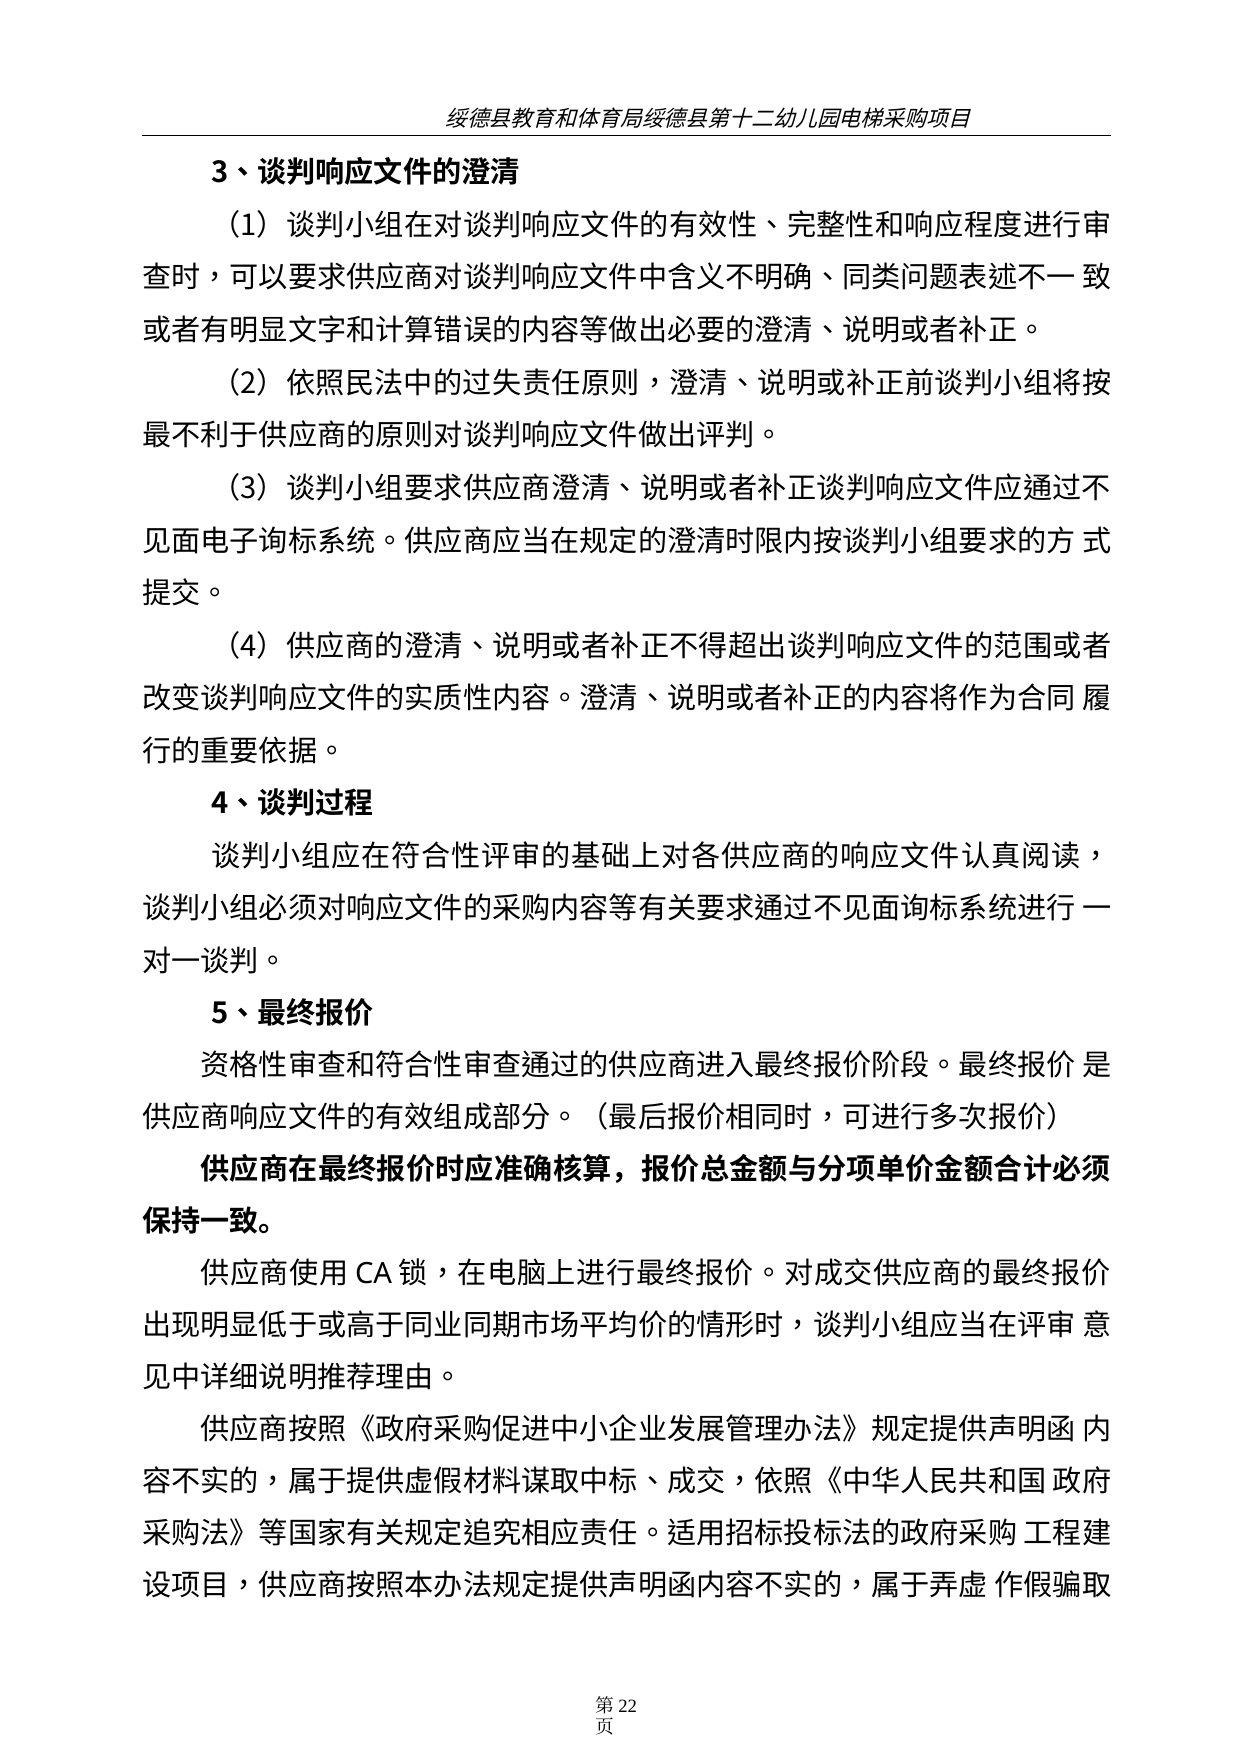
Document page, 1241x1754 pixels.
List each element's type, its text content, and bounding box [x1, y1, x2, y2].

text 4、谈判过程 [142, 772, 1111, 824]
text 供应商在最终报价时应准确核算，报价总金额与分项单价金额合计必须保持一致。 [142, 1138, 1111, 1242]
text （1）谈判小组在对谈判响应文件的有效性、完整性和响应程度进行审 查时，可以要求供应商对谈判响应文件中含义不明确、同类问题表述不一 致或者有明显文字和计算错误的内容等做出必要的澄清、说明或者补正。 [142, 193, 1111, 351]
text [142, 1398, 1111, 1606]
text 5、最终报价 [142, 982, 1111, 1034]
text （3）谈判小组要求供应商澄清、说明或者补正谈判响应文件应通过不 见面电子询标系统。供应商应当在规定的澄清时限内按谈判小组要求的方 式提交。 [142, 456, 1111, 614]
text （4）供应商的澄清、说明或者补正不得超出谈判响应文件的范围或者 改变谈判响应文件的实质性内容。澄清、说明或者补正的内容将作为合同 履行的重要依据。 [142, 614, 1111, 772]
text 供应商使用CA锁，在电脑上进行最终报价。对成交供应商的最终报价 出现明显低于或高于同业同期市场平均价的情形时，谈判小组应当在评审 意见中详细说明推荐理由。 [142, 1242, 1111, 1398]
text 3、谈判响应文件的澄清 [142, 141, 1111, 193]
text 资格性审查和符合性审查通过的供应商进入最终报价阶段。最终报价 是供应商响应文件的有效组成部分。（最后报价相同时，可进行多次报价） [142, 1034, 1111, 1138]
text （2）依照民法中的过失责任原则，澄清、说明或补正前谈判小组将按 最不利于供应商的原则对谈判响应文件做出评判。 [142, 351, 1111, 456]
text 谈判小组应在符合性评审的基础上对各供应商的响应文件认真阅读， 谈判小组必须对响应文件的采购内容等有关要求通过不见面询标系统进行 一对一谈判。 [142, 824, 1111, 982]
